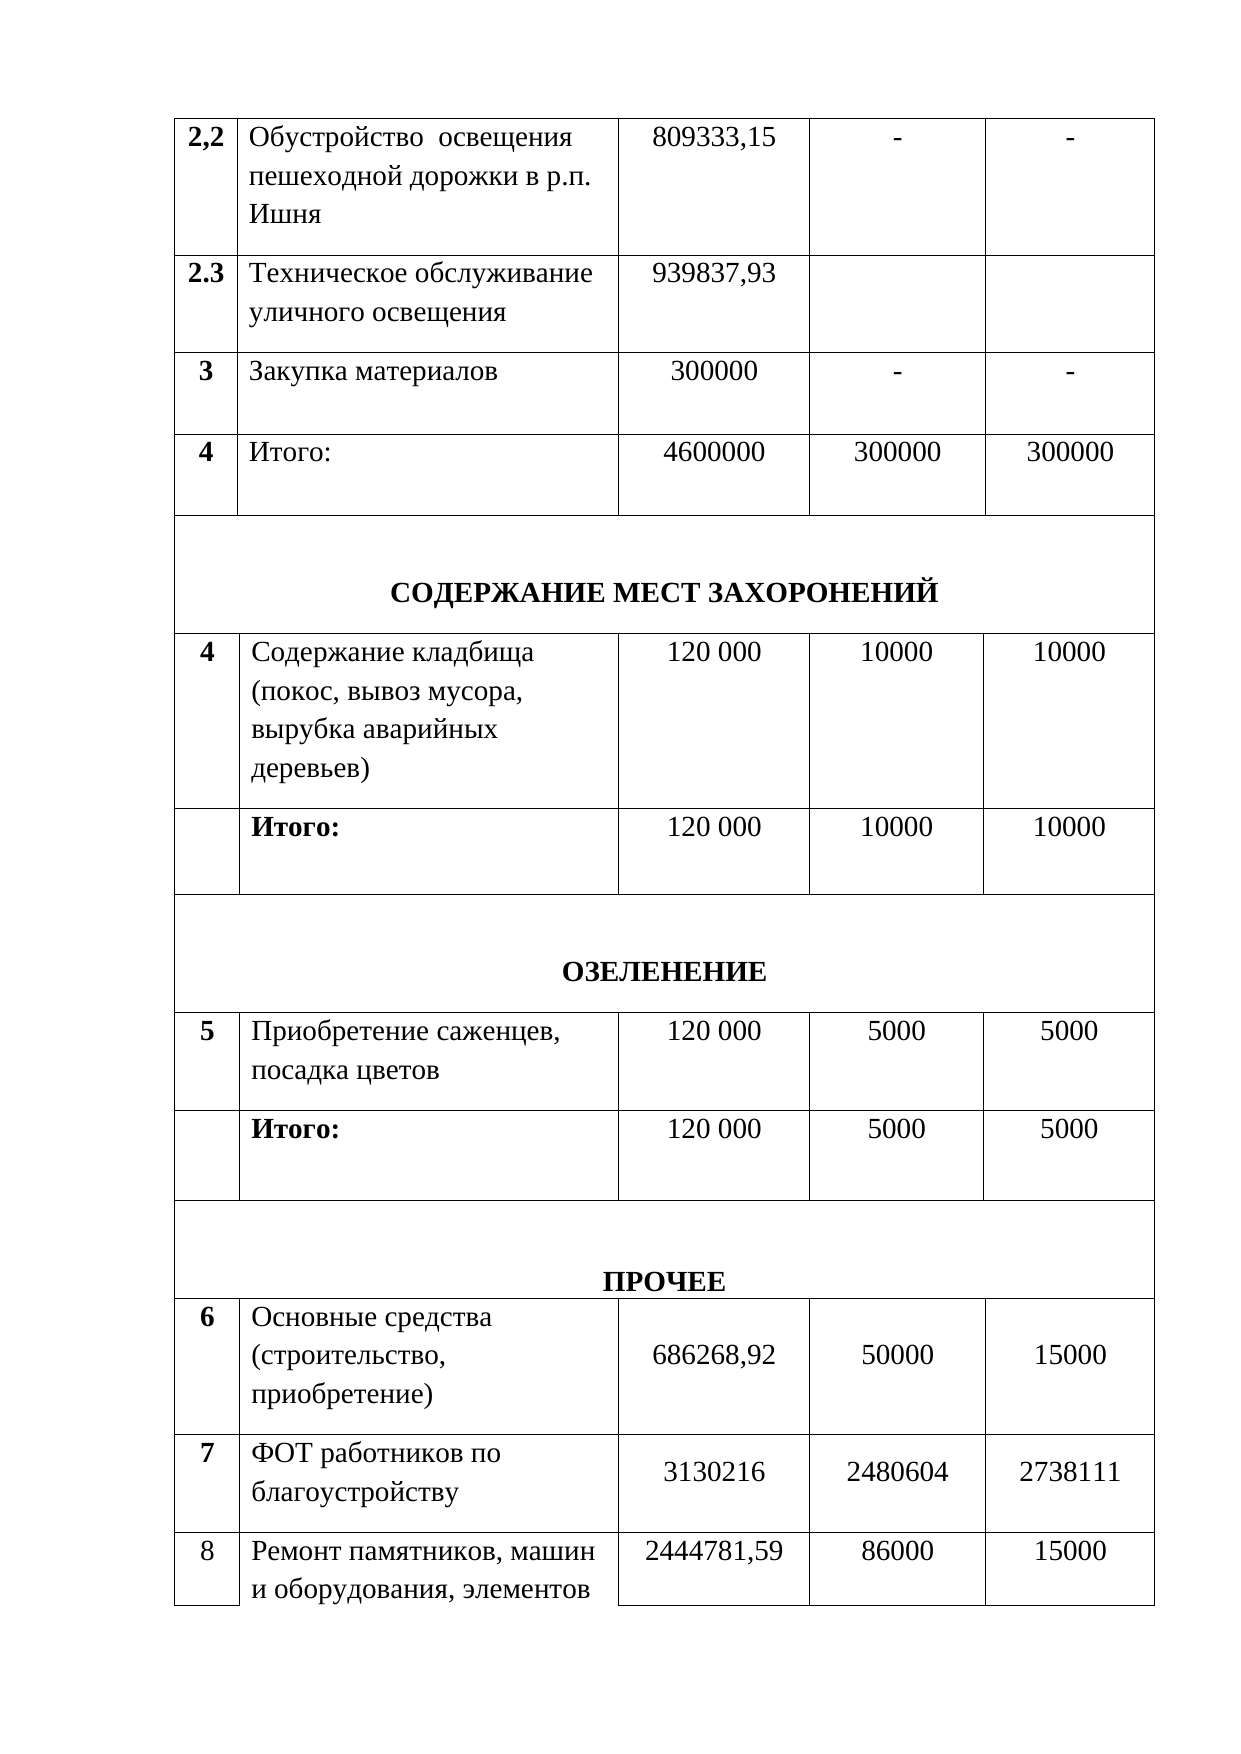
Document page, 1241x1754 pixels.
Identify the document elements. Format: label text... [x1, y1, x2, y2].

table_cell 120 000 [619, 634, 809, 808]
table_cell 300000 [986, 435, 1154, 514]
table_cell 10000 [984, 634, 1154, 808]
table_cell 7 [175, 1435, 239, 1532]
table_cell 4 [175, 634, 239, 808]
table_cell 2,2 [175, 119, 237, 254]
table_cell 2480604 [810, 1435, 985, 1532]
table_cell 2.3 [175, 256, 237, 352]
table_cell 5000 [984, 1111, 1154, 1200]
table_cell 2738111 [986, 1435, 1154, 1532]
table_cell 4600000 [619, 435, 809, 514]
table_cell 2444781,59 [619, 1533, 809, 1605]
table_cell 8 [175, 1533, 239, 1605]
table_cell - [986, 353, 1154, 433]
table_cell Итого: [240, 1111, 618, 1200]
table_cell СОДЕРЖАНИЕ МЕСТ ЗАХОРОНЕНИЙ [175, 516, 1154, 633]
table_cell 300000 [810, 435, 985, 514]
table_cell 86000 [810, 1533, 985, 1605]
table_cell [810, 256, 985, 352]
table_cell - [810, 119, 985, 254]
table_cell - [986, 119, 1154, 254]
table_cell 686268,92 [619, 1299, 809, 1434]
table_cell 15000 [986, 1299, 1154, 1434]
table_cell [175, 809, 239, 893]
table_cell [175, 1111, 239, 1200]
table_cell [240, 1533, 618, 1605]
table_cell 15000 [986, 1533, 1154, 1605]
table_cell 5000 [984, 1013, 1154, 1110]
table_cell 5000 [810, 1013, 983, 1110]
table_cell 300000 [619, 353, 809, 433]
table_cell 120 000 [619, 1013, 809, 1110]
table_cell Закупка материалов [238, 353, 618, 433]
table_cell 120 000 [619, 809, 809, 893]
table_cell ФОТ работников по благоустройству [240, 1435, 618, 1532]
table_cell Итого: [238, 435, 618, 514]
table_cell - [810, 353, 985, 433]
table_cell Техническое обслуживание уличного освещения [238, 256, 618, 352]
table_cell 4 [175, 435, 237, 514]
table_cell 3 [175, 353, 237, 433]
table_cell [986, 256, 1154, 352]
table_cell Обустройство освещения пешеходной дорожки в р.п. Ишня [238, 119, 618, 254]
table_cell 6 [175, 1299, 239, 1434]
table_cell 809333,15 [619, 119, 809, 254]
table_cell 3130216 [619, 1435, 809, 1532]
table_cell Основные средства (строительство, приобретение) [240, 1299, 618, 1434]
table_cell 939837,93 [619, 256, 809, 352]
table_cell 10000 [810, 809, 983, 893]
table_cell 5 [175, 1013, 239, 1110]
table_cell 120 000 [619, 1111, 809, 1200]
table_cell Содержание кладбища (покос, вывоз мусора, вырубка аварийных деревьев) [240, 634, 618, 808]
table_cell 10000 [984, 809, 1154, 893]
table_cell 10000 [810, 634, 983, 808]
table_cell 50000 [810, 1299, 985, 1434]
table_cell 5000 [810, 1111, 983, 1200]
table_cell ПРОЧЕЕ [175, 1201, 1154, 1298]
table_cell Итого: [240, 809, 618, 893]
table_cell Приобретение саженцев, посадка цветов [240, 1013, 618, 1110]
table_cell ОЗЕЛЕНЕНИЕ [175, 895, 1154, 1012]
